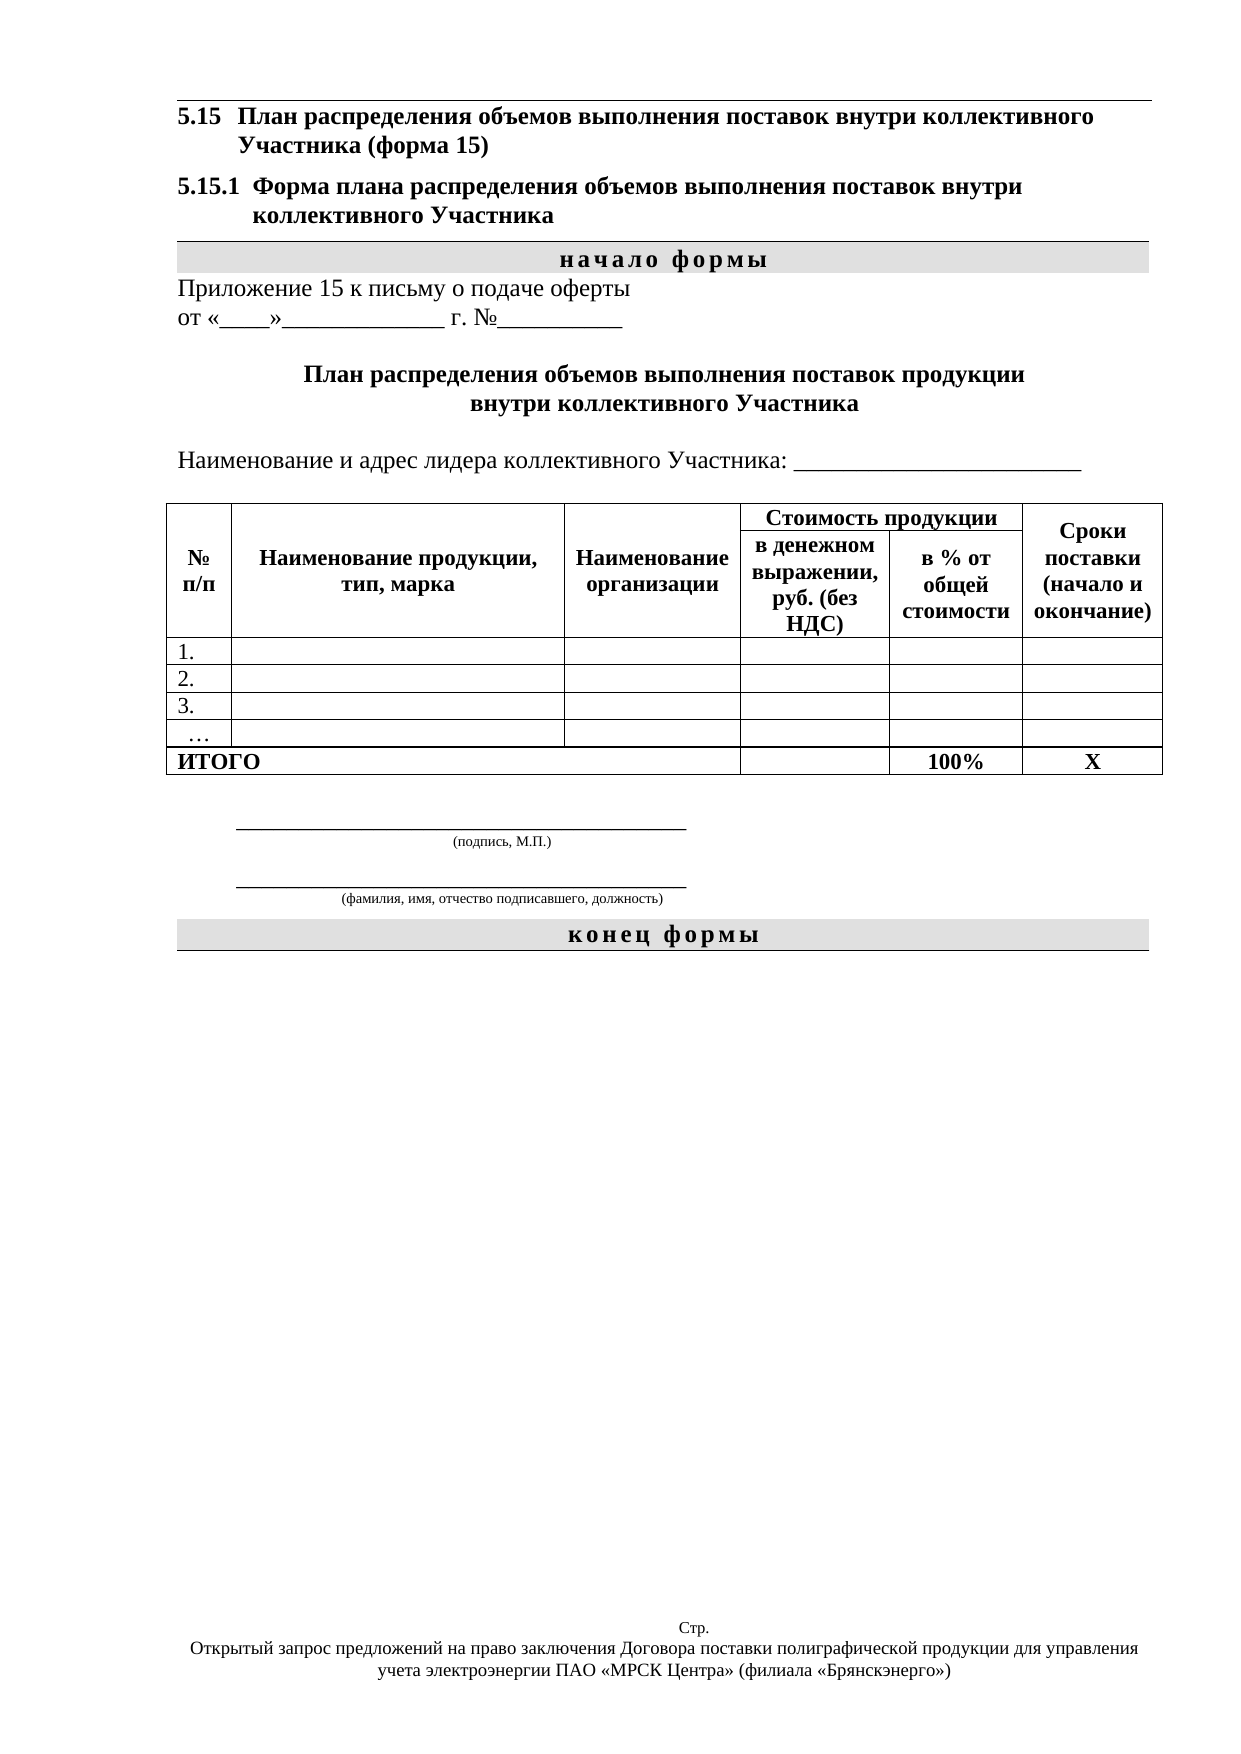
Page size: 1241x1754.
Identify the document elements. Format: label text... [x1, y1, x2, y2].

text (подпись, М.П.) [177, 833, 768, 862]
table_cell в % от общей стоимости [890, 531, 1022, 637]
text начало формы [177, 242, 1149, 273]
table_header Стоимость продукции [741, 504, 1022, 530]
text Приложение 15 к письму о подаче оферты от «____»_____________ г. №__________ [177, 273, 1152, 330]
table_header Наименование продукции, тип, марка [232, 504, 564, 637]
table_cell [1023, 693, 1162, 719]
table_cell [741, 720, 889, 746]
text (фамилия, имя, отчество подписавшего, должность) [177, 890, 768, 919]
table_cell [232, 638, 564, 664]
table_cell Х [1023, 748, 1162, 774]
table_cell [565, 693, 740, 719]
table_cell [741, 693, 889, 719]
table_cell [167, 638, 231, 664]
table_header Сроки поставки (начало и окончание) [1023, 504, 1162, 637]
table_cell [565, 720, 740, 746]
table_cell [232, 720, 564, 746]
table_cell [741, 638, 889, 664]
table_cell [565, 638, 740, 664]
table_cell [167, 693, 231, 719]
text конец формы [177, 919, 1149, 950]
text ____________________________________ [177, 862, 1152, 890]
table_cell [232, 693, 564, 719]
table_cell [890, 665, 1022, 692]
table_cell [741, 665, 889, 692]
text Наименование и адрес лидера коллективного Участника: _______________________ [177, 445, 1152, 474]
table_header Наименование организации [565, 504, 740, 637]
table_cell [1023, 720, 1162, 746]
table_cell [890, 638, 1022, 664]
table_cell … [167, 720, 231, 746]
table_header № п/п [167, 504, 231, 637]
table_cell [741, 748, 889, 774]
table_cell [890, 720, 1022, 746]
subtitle Форма плана распределения объемов выполнения поставок внутри коллективного Участника [177, 171, 1152, 228]
text План распределения объемов выполнения поставок продукции внутри коллективного Участника [177, 359, 1152, 417]
text ____________________________________ [177, 804, 1152, 833]
table_cell в денежном выражении, руб. (без НДС) [741, 531, 889, 637]
table_cell [167, 665, 231, 692]
table_cell [565, 665, 740, 692]
subtitle План распределения объемов выполнения поставок внутри коллективного Участника (форма 15) [177, 101, 1152, 158]
table_cell [1023, 665, 1162, 692]
table_cell 100% [890, 748, 1022, 774]
table_cell [890, 693, 1022, 719]
table_cell [232, 665, 564, 692]
table_cell ИТОГО [167, 748, 740, 774]
table_cell [1023, 638, 1162, 664]
